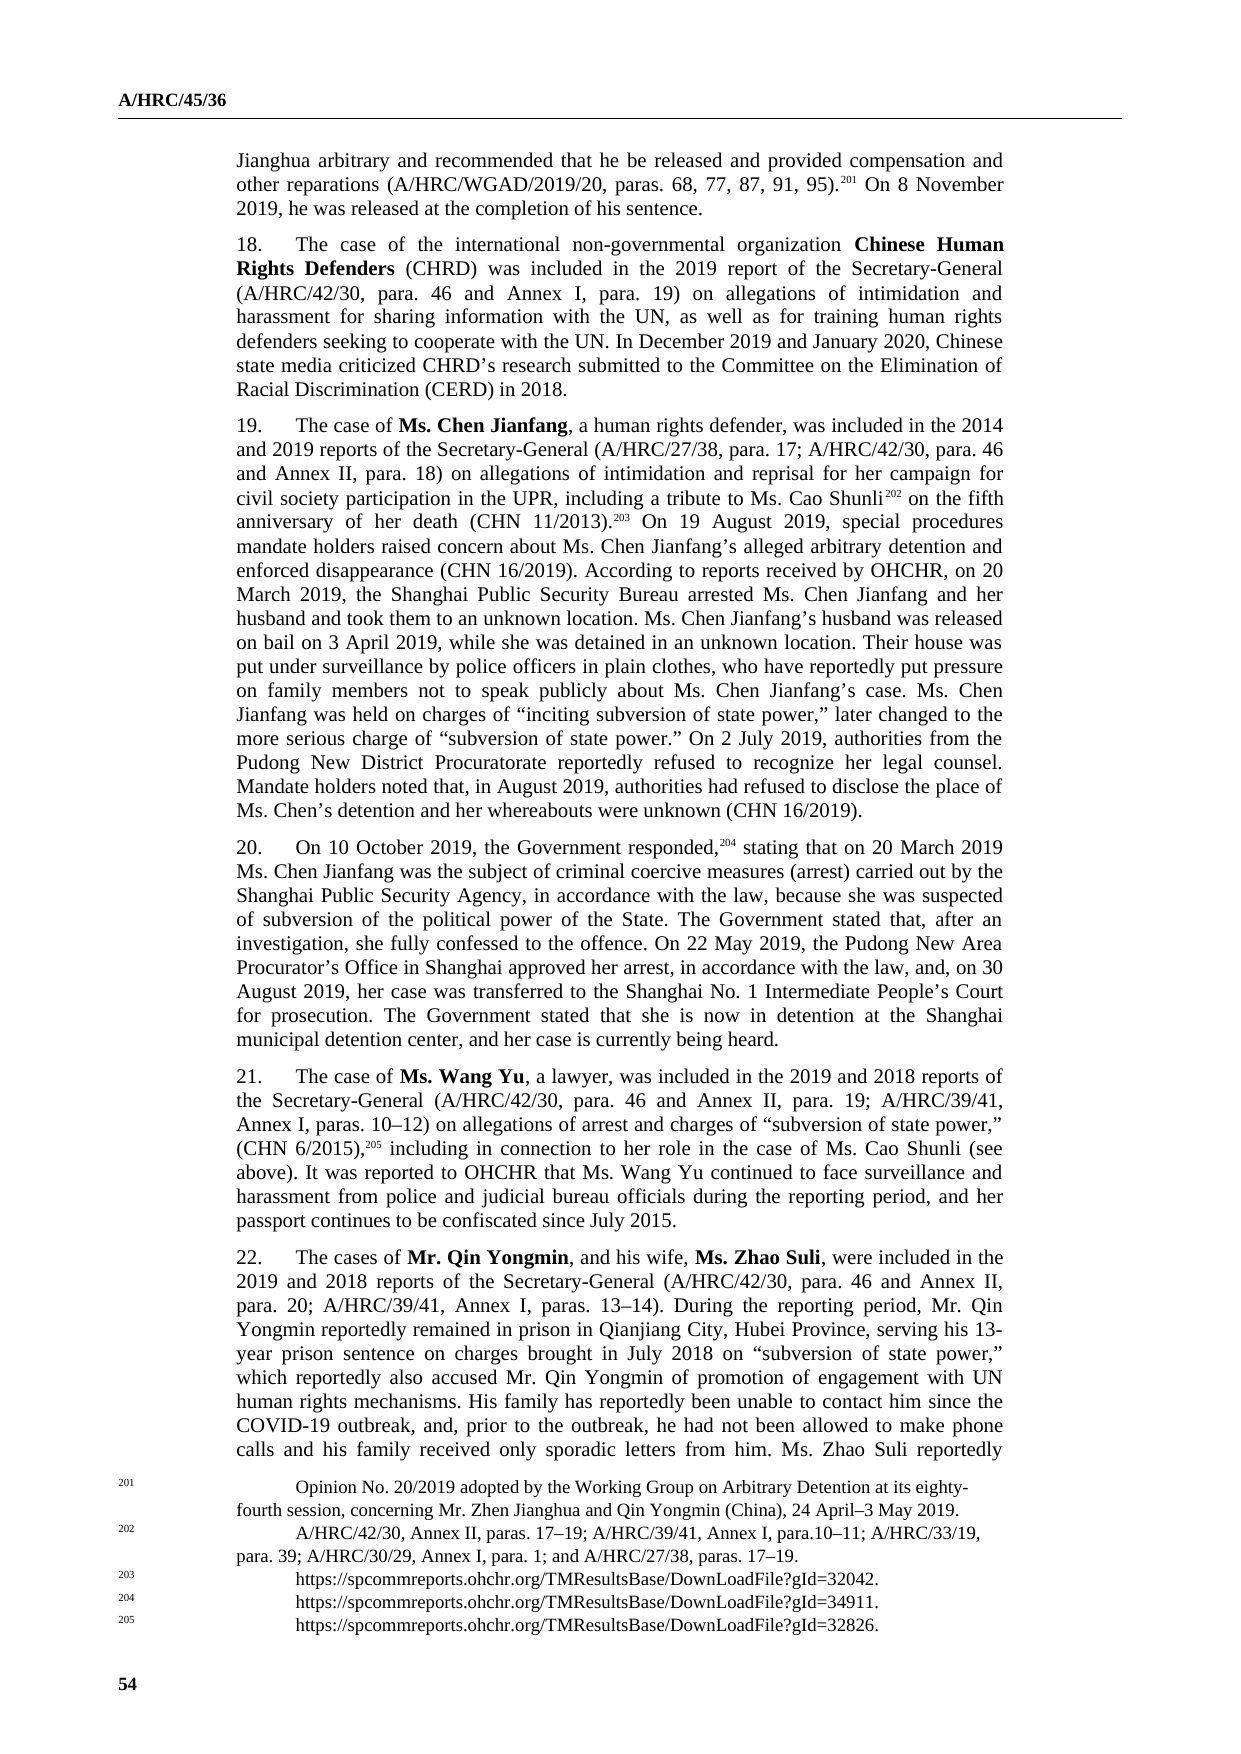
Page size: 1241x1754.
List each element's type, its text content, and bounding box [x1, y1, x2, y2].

text 20. On 10 October 2019, the Government responded, stating that on 20 March 2019 Ms. Chen Jianfang was the subject of criminal coercive measures (arrest) carried out by the Shanghai Public Security Agency, in accordance with the law, because she was suspected of subversion of the political power of the State. The Government stated that, after an investigation, she fully confessed to the offence. On 22 May 2019, the Pudong New Area Procurator’s Office in Shanghai approved her arrest, in accordance with the law, and, on 30 August 2019, her case was transferred to the Shanghai No. 1 Intermediate People’s Court for prosecution. The Government stated that she is now in detention at the Shanghai municipal detention center, and her case is currently being heard. [236, 835, 1004, 1051]
text 21. The case of Ms. Wang Yu, a lawyer, was included in the 2019 and 2018 reports of the Secretary-General (A/HRC/42/30, para. 46 and Annex II, para. 19; A/HRC/39/41, Annex I, paras. 10–12) on allegations of arrest and charges of “subversion of state power,” (CHN 6/2015), including in connection to her role in the case of Ms. Cao Shunli (see above). It was reported to OHCHR that Ms. Wang Yu continued to face surveillance and harassment from police and judicial bureau officials during the reporting period, and her passport continues to be confiscated since July 2015. [236, 1064, 1004, 1232]
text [236, 148, 1004, 220]
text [236, 1245, 1004, 1461]
text 18. The case of the international non-governmental organization Chinese Human Rights Defenders (CHRD) was included in the 2019 report of the Secretary-General (A/HRC/42/30, para. 46 and Annex I, para. 19) on allegations of intimidation and harassment for sharing information with the UN, as well as for training human rights defenders seeking to cooperate with the UN. In December 2019 and January 2020, Chinese state media criticized CHRD’s research submitted to the Committee on the Elimination of Racial Discrimination (CERD) in 2018. [236, 232, 1004, 401]
text 19. The case of Ms. Chen Jianfang, a human rights defender, was included in the 2014 and 2019 reports of the Secretary-General (A/HRC/27/38, para. 17; A/HRC/42/30, para. 46 and Annex II, para. 18) on allegations of intimidation and reprisal for her campaign for civil society participation in the UPR, including a tribute to Ms. Cao Shunli on the fifth anniversary of her death (CHN 11/2013). On 19 August 2019, special procedures mandate holders raised concern about Ms. Chen Jianfang’s alleged arbitrary detention and enforced disappearance (CHN 16/2019). According to reports received by OHCHR, on 20 March 2019, the Shanghai Public Security Bureau arrested Ms. Chen Jianfang and her husband and took them to an unknown location. Ms. Chen Jianfang’s husband was released on bail on 3 April 2019, while she was detained in an unknown location. Their house was put under surveillance by police officers in plain clothes, who have reportedly put pressure on family members not to speak publicly about Ms. Chen Jianfang’s case. Ms. Chen Jianfang was held on charges of “inciting subversion of state power,” later changed to the more serious charge of “subversion of state power.” On 2 July 2019, authorities from the Pudong New District Procuratorate reportedly refused to recognize her legal counsel. Mandate holders noted that, in August 2019, authorities had refused to disclose the place of Ms. Chen’s detention and her whereabouts were unknown (CHN 16/2019). [236, 413, 1004, 822]
